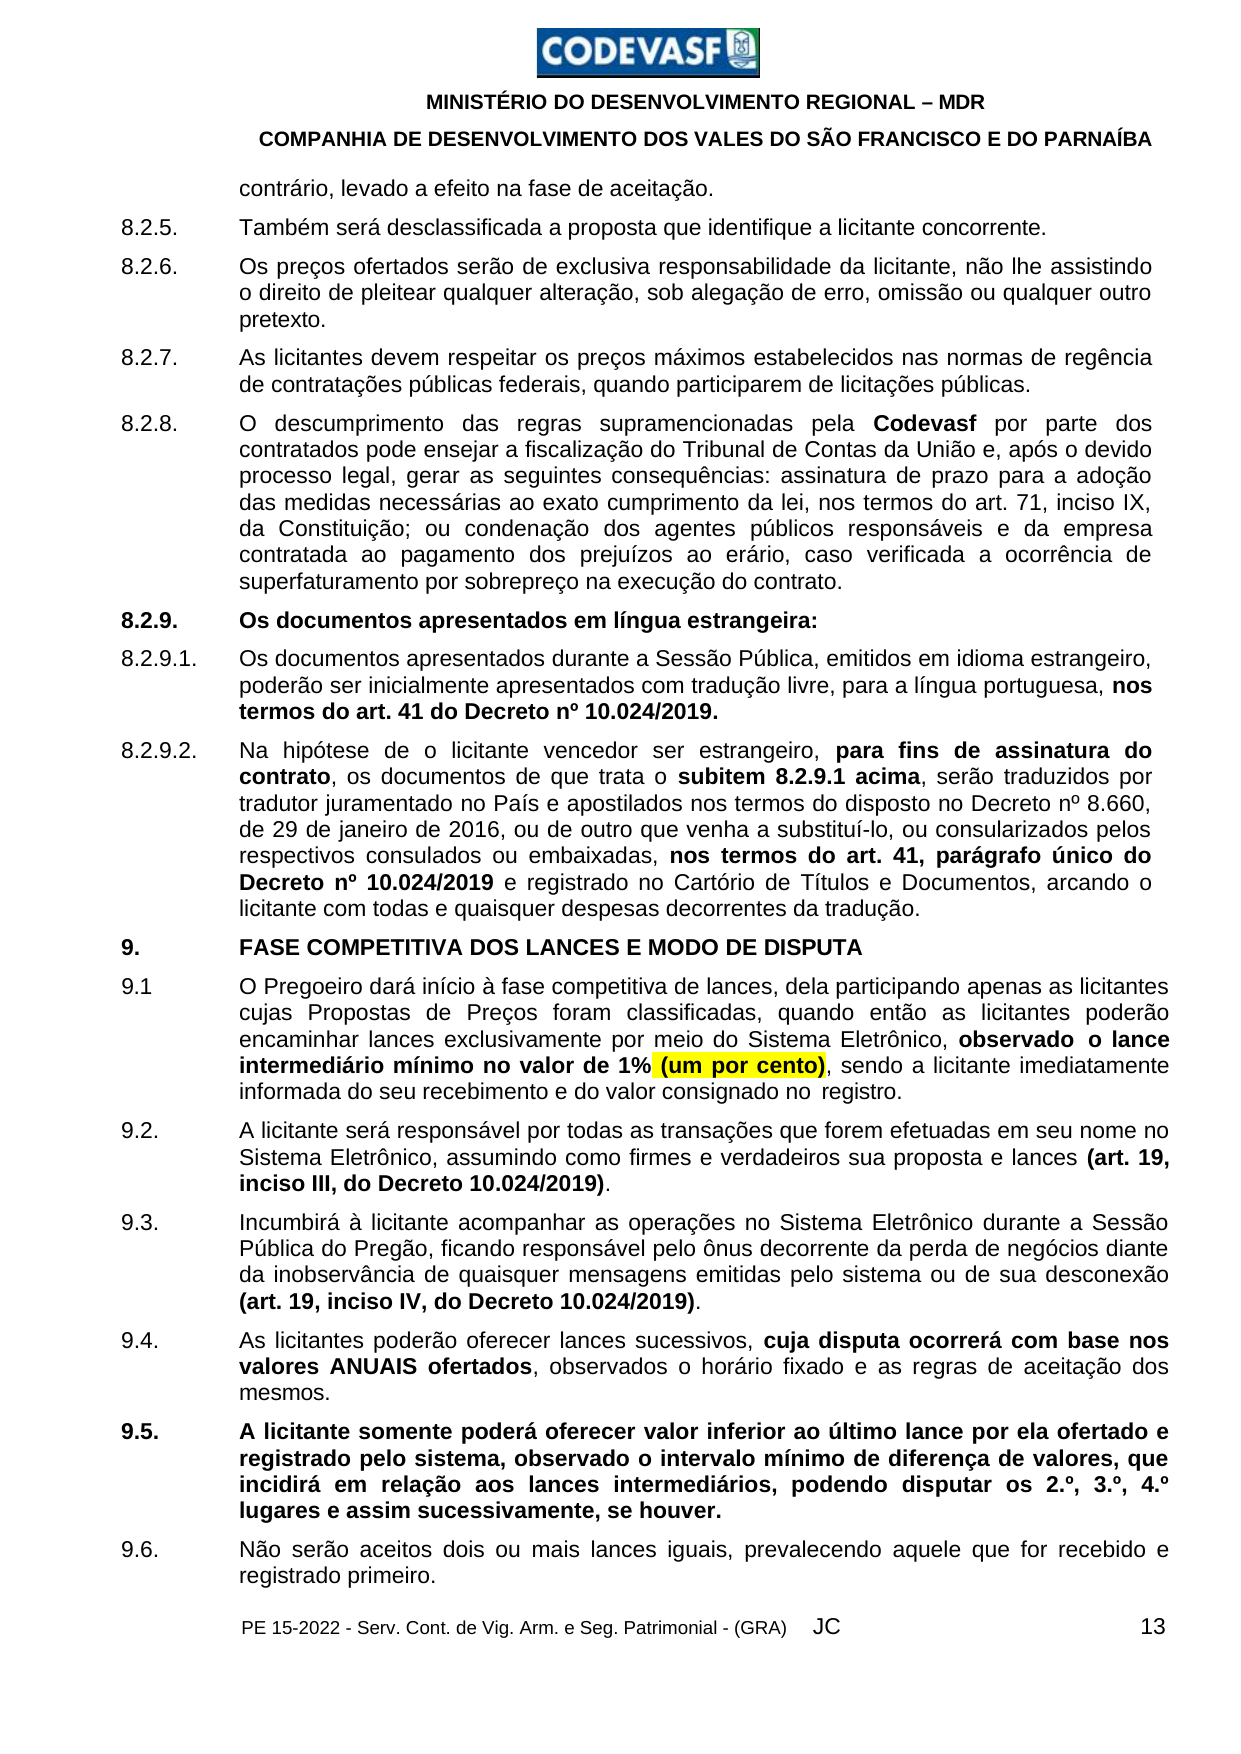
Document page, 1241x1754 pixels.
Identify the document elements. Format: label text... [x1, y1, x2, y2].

list Não serão aceitos dois ou mais lances iguais, prevalecendo aquele que for recebido e registrado primeiro. [121, 1536, 1170, 1589]
list Os documentos apresentados durante a Sessão Pública, emitidos em idioma estrangeiro, poderão ser inicialmente apresentados com tradução livre, para a língua portuguesa, nos termos do art. 41 do Decreto nº 10.024/2019. [121, 645, 1153, 724]
subtitle FASE COMPETITIVA DOS LANCES E MODO DE DISPUTA [121, 934, 1176, 960]
list A licitante será responsável por todas as transações que forem efetuadas em seu nome no Sistema Eletrônico, assumindo como firmes e verdadeiros sua proposta e lances (art. 19, inciso III, do Decreto 10.024/2019). [121, 1117, 1170, 1196]
list O descumprimento das regras supramencionadas pela Codevasf por parte dos contratados pode ensejar a fiscalização do Tribunal de Contas da União e, após o devido processo legal, gerar as seguintes consequências: assinatura de prazo para a adoção das medidas necessárias ao exato cumprimento da lei, nos termos do art. 71, inciso IX, da Constituição; ou condenação dos agentes públicos responsáveis e da empresa contratada ao pagamento dos prejuízos ao erário, caso verificada a ocorrência de superfaturamento por sobrepreço na execução do contrato. [121, 409, 1153, 594]
picture [536, 28, 760, 78]
list Os documentos apresentados em língua estrangeira: [121, 607, 1153, 633]
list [121, 175, 1153, 201]
list As licitantes poderão oferecer lances sucessivos, cuja disputa ocorrerá com base nos valores ANUAIS ofertados, observados o horário fixado e as regras de aceitação dos mesmos. [121, 1327, 1170, 1406]
list Também será desclassificada a proposta que identifique a licitante concorrente. [121, 214, 1176, 240]
subtitle A licitante somente poderá oferecer valor inferior ao último lance por ela ofertado e registrado pelo sistema, observado o intervalo mínimo de diferença de valores, que incidirá em relação aos lances intermediários, podendo disputar os 2.º, 3.º, 4.º lugares e assim sucessivamente, se houver. [121, 1418, 1170, 1523]
list Na hipótese de o licitante vencedor ser estrangeiro, para fins de assinatura do contrato, os documentos de que trata o subitem 8.2.9.1 acima, serão traduzidos por tradutor juramentado no País e apostilados nos termos do disposto no Decreto nº 8.660, de 29 de janeiro de 2016, ou de outro que venha a substituí-lo, ou consularizados pelos respectivos consulados ou embaixadas, nos termos do art. 41, parágrafo único do Decreto nº 10.024/2019 e registrado no Cartório de Títulos e Documentos, arcando o licitante com todas e quaisquer despesas decorrentes da tradução. [121, 737, 1153, 921]
list Os preços ofertados serão de exclusiva responsabilidade da licitante, não lhe assistindo o direito de pleitear qualquer alteração, sob alegação de erro, omissão ou qualquer outro pretexto. [121, 253, 1153, 332]
list Incumbirá à licitante acompanhar as operações no Sistema Eletrônico durante a Sessão Pública do Pregão, ficando responsável pelo ônus decorrente da perda de negócios diante da inobservância de quaisquer mensagens emitidas pelo sistema ou de sua desconexão (art. 19, inciso IV, do Decreto 10.024/2019). [121, 1209, 1170, 1314]
list As licitantes devem respeitar os preços máximos estabelecidos nas normas de regência de contratações públicas federais, quando participarem de licitações públicas. [121, 344, 1153, 397]
text 9.1 O Pregoeiro dará início à fase competitiva de lances, dela participando apenas as licitantes cujas Propostas de Preços foram classificadas, quando então as licitantes poderão encaminhar lances exclusivamente por meio do Sistema Eletrônico, observado o lance intermediário mínimo no valor de 1% (um por cento), sendo a licitante imediatamente informada do seu recebimento e do valor consignado no registro. [121, 973, 1170, 1104]
